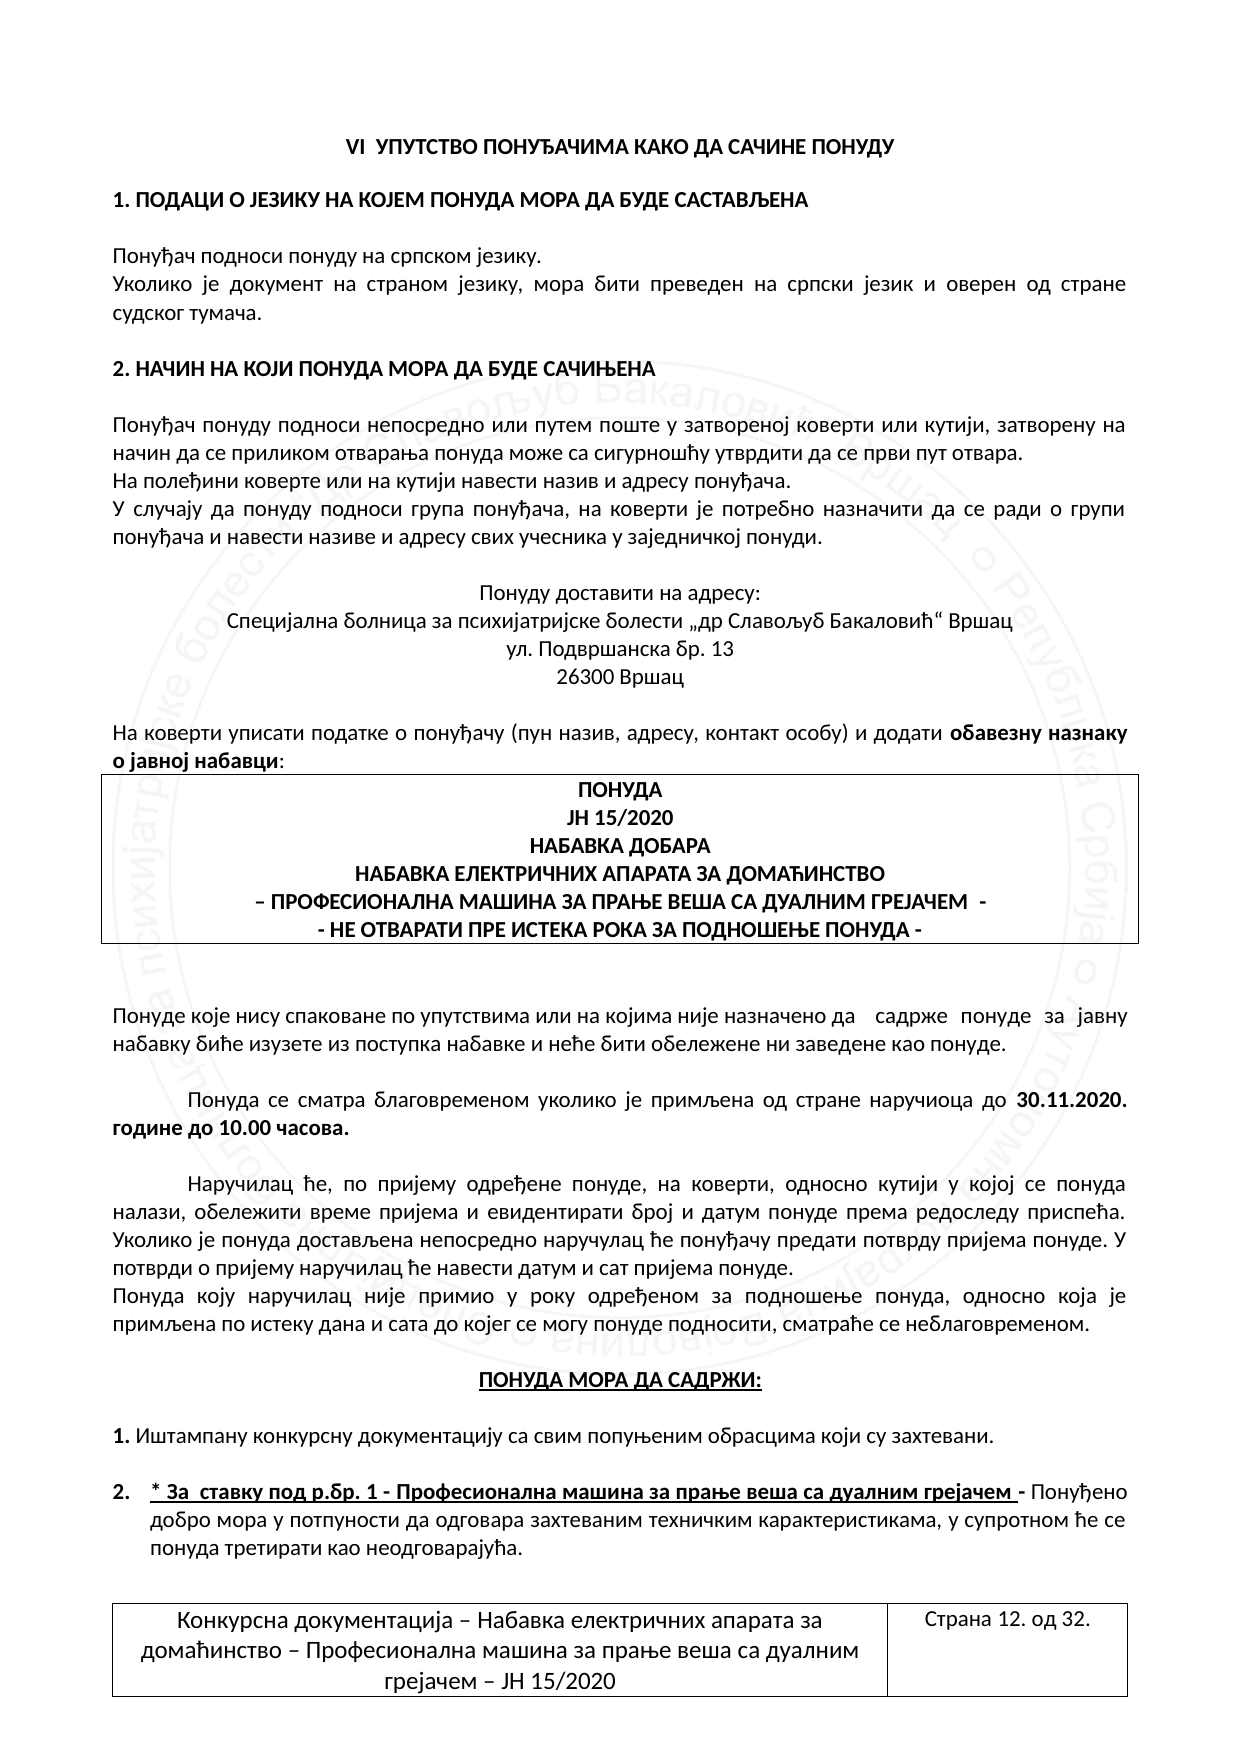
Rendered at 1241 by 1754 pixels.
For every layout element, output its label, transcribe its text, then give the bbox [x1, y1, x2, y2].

text Понуде које нису спаковане по упутствима или на којима није назначено да садрже понуде за јавну набавку биће изузете из поступка набавке и неће бити обележене ни заведене као понуде. [112, 1001, 1128, 1057]
text Понуђач подноси понуду на српском језику. [112, 242, 1128, 269]
text Специјална болница за психијатријске болести „др Славољуб Бакаловић“ Вршац [112, 606, 1128, 634]
text ул. Подвршанска бр. 13 [112, 634, 1128, 662]
text На полеђини коверте или на кутији навести назив и адресу понуђача. [112, 466, 1128, 494]
table_header ПОНУДА ЈН 15/2020 НАБАВКА ДОБАРА НАБАВКА ЕЛЕКТРИЧНИХ АПАРАТА ЗА ДОМАЋИНСТВО – ПРОФЕСИОНАЛНА МАШИНА ЗА ПРАЊЕ ВЕША СА ДУАЛНИМ ГРЕЈАЧЕМ - - НЕ ОТВАРАТИ ПРЕ ИСТЕКА РОКА ЗА ПОДНОШЕЊЕ ПОНУДА - [102, 775, 1138, 943]
list * За ставку под р.бр. 1 - Професионална машина за прање веша са дуалним грејачем - Понуђено добро мора у потпуности да одговара захтеваним техничким карактеристикама, у супротном ће се понуда третирати као неодговарајућа. [112, 1477, 1128, 1561]
text Понуду доставити на адресу: [112, 578, 1128, 606]
text 26300 Вршац [112, 662, 1128, 690]
text У случају да понуду подноси група понуђача, на коверти је потребно назначити да се ради о групи понуђача и навести називе и адресу свих учесника у заједничкој понуди. [112, 494, 1128, 550]
text Понуда коју наручилац није примио у року одређеном за подношење понуда, односно која је примљена по истеку дана и сата до којег се могу понуде подносити, сматраће се неблаговременом. [112, 1281, 1128, 1337]
text Наручилац ће, по пријему одређене понуде, на коверти, односно кутији у којој се понуда налази, обележити време пријема и евидентирати број и датум понуде према редоследу приспећа. Уколико је понуда достављена непосредно наручулац ће понуђачу предати потврду пријема понуде. У потврди о пријему наручилац ће навести датум и сат пријема понуде. [112, 1169, 1128, 1281]
text ПОНУДА МОРА ДА САДРЖИ: [112, 1365, 1128, 1393]
text Уколико је документ на страном језику, мора бити преведен на српски језик и оверен од стране судског тумача. [112, 269, 1128, 326]
text На коверти уписати податке о понуђачу (пун назив, адресу, контакт особу) и додати обавезну назнаку о јавној набавци: [112, 718, 1128, 774]
text 2. НАЧИН НА КОЈИ ПОНУДА МОРА ДА БУДЕ САЧИЊЕНА [112, 354, 1128, 382]
text VI УПУТСТВО ПОНУЂАЧИМА КАКО ДА САЧИНЕ ПОНУДУ [112, 132, 1128, 161]
text Понуда се сматра благовременом уколико је примљена од стране наручиоца до 30.11.2020. године до 10.00 часова. [112, 1085, 1128, 1141]
text 1. ПОДАЦИ О ЈЕЗИКУ НА КОЈЕМ ПОНУДА МОРА ДА БУДЕ САСТАВЉЕНА [112, 186, 1128, 213]
text 1. Иштампану конкурсну документацију са свим попуњеним обрасцима који су захтевани. [112, 1421, 1128, 1449]
text Понуђач понуду подноси непосредно или путем поште у затвореној коверти или кутији, затворену на начин да се приликом отварања понуда може са сигурношћу утврдити да се први пут отвара. [112, 410, 1128, 466]
